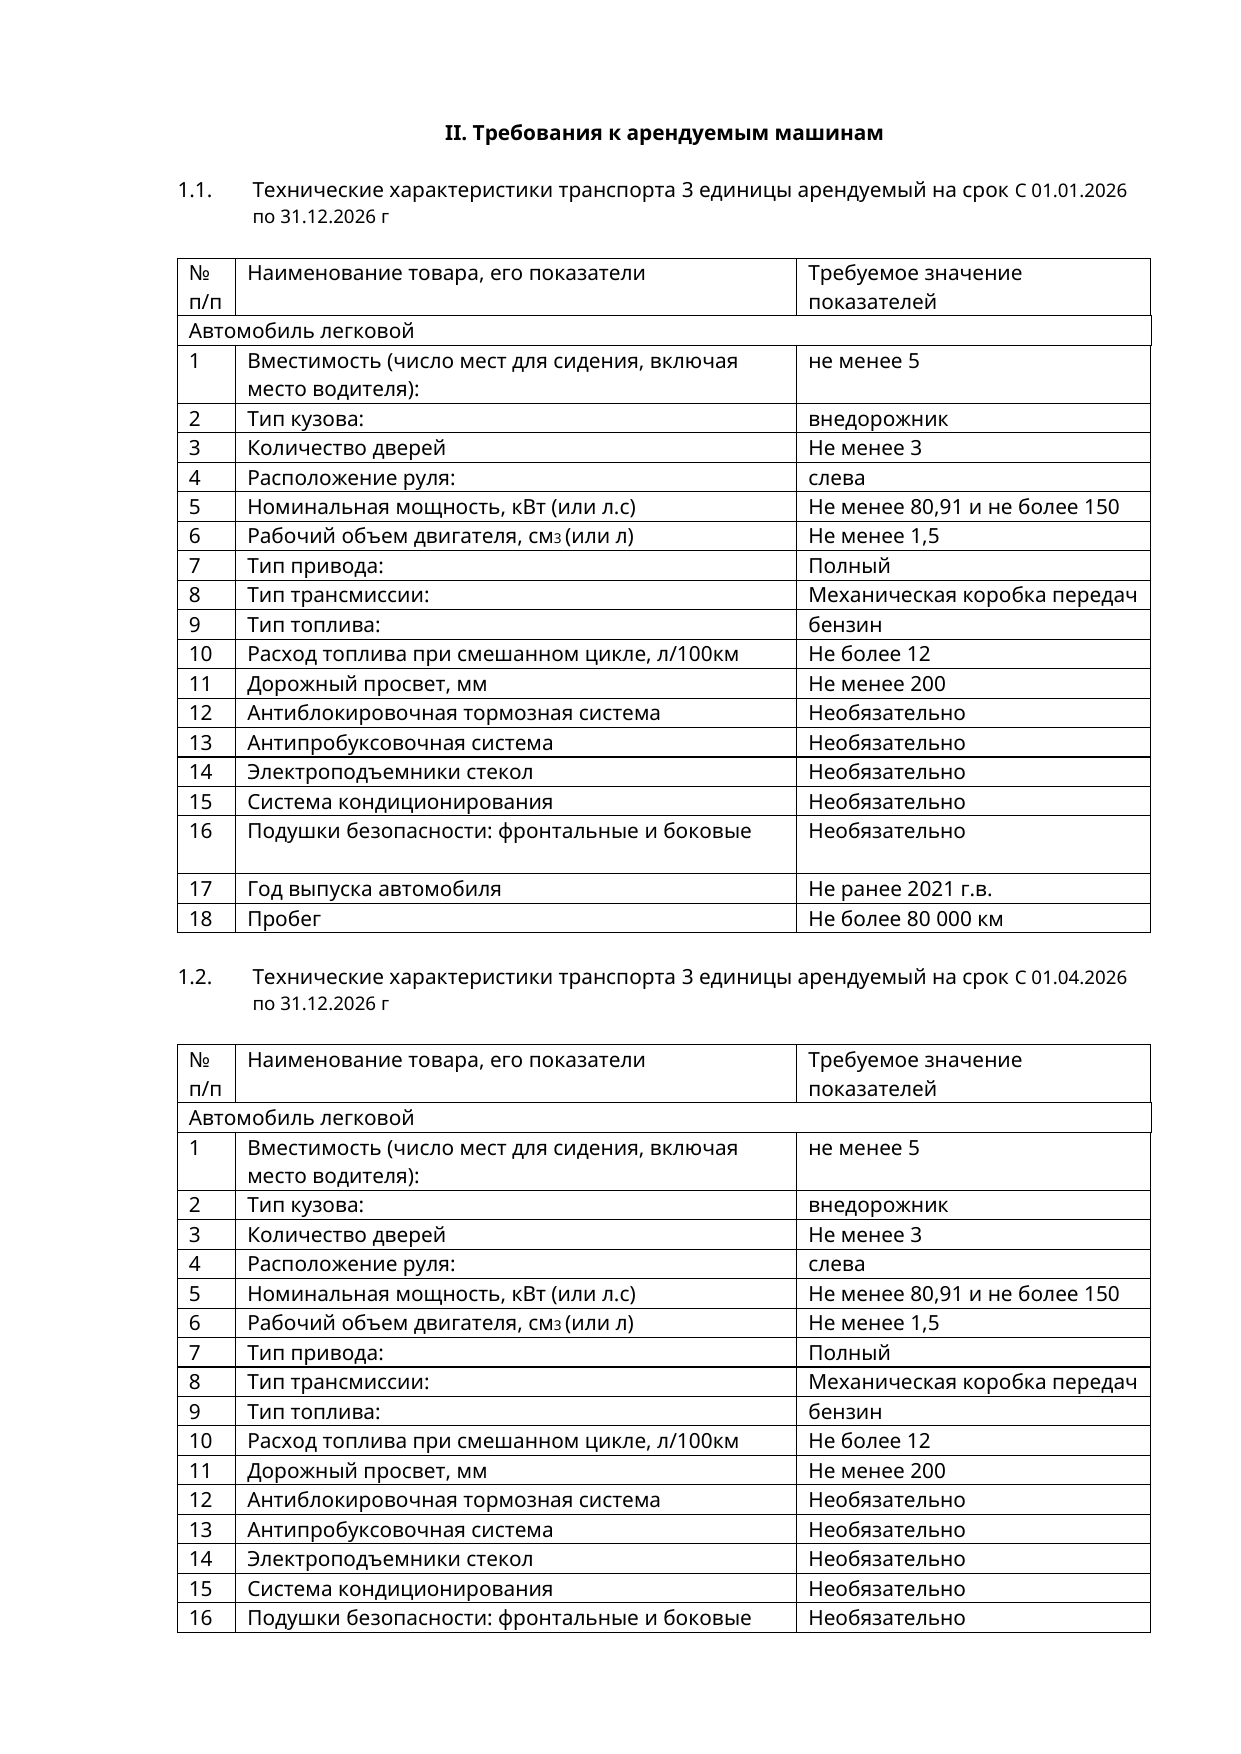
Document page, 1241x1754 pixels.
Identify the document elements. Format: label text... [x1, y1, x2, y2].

table_cell Тип трансмиссии: [236, 1368, 796, 1396]
table_cell Система кондиционирования [236, 787, 796, 815]
table_cell Антипробуксовочная система [236, 728, 796, 756]
table_cell Не ранее 2021 г.в. [797, 874, 1150, 903]
table_cell Необязательно [797, 1485, 1150, 1514]
table_cell 5 [178, 492, 235, 521]
table_cell Не более 12 [797, 640, 1150, 668]
table_header Наименование товара, его показатели [236, 259, 796, 315]
table_cell 8 [178, 1368, 235, 1396]
table_cell 2 [178, 404, 235, 432]
table_cell Не менее 3 [797, 433, 1150, 462]
table_cell Система кондиционирования [236, 1574, 796, 1602]
table_cell Электроподъемники стекол [236, 758, 796, 786]
table_cell Номинальная мощность, кВт (или л.с) [236, 492, 796, 521]
table_cell слева [797, 1250, 1150, 1278]
table_cell Необязательно [797, 758, 1150, 786]
table_cell 14 [178, 758, 235, 786]
table_cell Электроподъемники стекол [236, 1544, 796, 1573]
table_cell 9 [178, 1397, 235, 1425]
table_cell 6 [178, 522, 235, 550]
table_cell Рабочий объем двигателя, см3 (или л) [236, 522, 796, 550]
table_cell Не менее 3 [797, 1220, 1150, 1248]
table_cell 4 [178, 463, 235, 491]
table_cell Механическая коробка передач [797, 1368, 1150, 1396]
table_cell внедорожник [797, 1191, 1150, 1219]
table_cell 13 [178, 728, 235, 756]
table_cell 9 [178, 610, 235, 638]
list Технические характеристики транспорта 3 единицы арендуемый на срок С 01.01.2026 по 31.12.2026 г [177, 175, 1152, 229]
table_header Требуемое значение показателей [797, 259, 1150, 315]
table_cell Вместимость (число мест для сидения, включая место водителя): [236, 1133, 796, 1189]
table_cell Расход топлива при смешанном цикле, л/100км [236, 640, 796, 668]
table_cell 1 [178, 1133, 235, 1189]
table_cell Тип привода: [236, 551, 796, 579]
table_cell Автомобиль легковой [178, 316, 1151, 345]
table_cell 15 [178, 787, 235, 815]
table_cell Антиблокировочная тормозная система [236, 699, 796, 727]
table_cell бензин [797, 1397, 1150, 1425]
table_cell Не менее 80,91 и не более 150 [797, 1279, 1150, 1307]
table_cell внедорожник [797, 404, 1150, 432]
table_cell Необязательно [797, 816, 1150, 873]
table_cell Антиблокировочная тормозная система [236, 1485, 796, 1514]
table_cell Расположение руля: [236, 1250, 796, 1278]
table_cell Дорожный просвет, мм [236, 1456, 796, 1484]
table_cell 4 [178, 1250, 235, 1278]
table_cell 7 [178, 551, 235, 579]
table_cell 1 [178, 346, 235, 403]
table_cell Количество дверей [236, 1220, 796, 1248]
table_cell 11 [178, 669, 235, 697]
table_cell 12 [178, 699, 235, 727]
table_cell 7 [178, 1338, 235, 1366]
table_cell Тип кузова: [236, 1191, 796, 1219]
table_header Требуемое значение показателей [797, 1045, 1150, 1102]
table_cell Тип топлива: [236, 1397, 796, 1425]
table_header № п/п [178, 259, 235, 315]
table_cell 16 [178, 1603, 235, 1632]
table_cell Необязательно [797, 699, 1150, 727]
table_cell 6 [178, 1309, 235, 1337]
table_cell Не менее 1,5 [797, 1309, 1150, 1337]
table_cell 3 [178, 433, 235, 462]
table_cell Рабочий объем двигателя, см3 (или л) [236, 1309, 796, 1337]
table_cell 15 [178, 1574, 235, 1602]
table_cell Необязательно [797, 1515, 1150, 1543]
table_cell Вместимость (число мест для сидения, включая место водителя): [236, 346, 796, 403]
table_cell Антипробуксовочная система [236, 1515, 796, 1543]
table_cell Тип привода: [236, 1338, 796, 1366]
table_cell Полный [797, 551, 1150, 579]
table_header Наименование товара, его показатели [236, 1045, 796, 1102]
table_header № п/п [178, 1045, 235, 1102]
table_cell 16 [178, 816, 235, 873]
table_cell Тип трансмиссии: [236, 581, 796, 609]
table_cell Тип топлива: [236, 610, 796, 638]
table_cell 10 [178, 640, 235, 668]
table_cell 14 [178, 1544, 235, 1573]
table_cell Расход топлива при смешанном цикле, л/100км [236, 1426, 796, 1455]
table_cell Подушки безопасности: фронтальные и боковые [236, 816, 796, 873]
table_cell не менее 5 [797, 1133, 1150, 1189]
table_cell Номинальная мощность, кВт (или л.с) [236, 1279, 796, 1307]
table_cell Не менее 1,5 [797, 522, 1150, 550]
table_cell 10 [178, 1426, 235, 1455]
table_cell Автомобиль легковой [178, 1103, 1151, 1132]
table_cell Необязательно [797, 728, 1150, 756]
table_cell 12 [178, 1485, 235, 1514]
table_cell 3 [178, 1220, 235, 1248]
table_cell бензин [797, 610, 1150, 638]
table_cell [236, 1603, 796, 1632]
table_cell 18 [178, 904, 235, 932]
table_cell слева [797, 463, 1150, 491]
table_cell 2 [178, 1191, 235, 1219]
table_cell не менее 5 [797, 346, 1150, 403]
table_cell 5 [178, 1279, 235, 1307]
table_cell 11 [178, 1456, 235, 1484]
table_cell 17 [178, 874, 235, 903]
table_cell Не более 12 [797, 1426, 1150, 1455]
table_cell Не менее 200 [797, 669, 1150, 697]
text II. Требования к арендуемым машинам [177, 118, 1152, 147]
table_cell Не менее 200 [797, 1456, 1150, 1484]
table_cell Тип кузова: [236, 404, 796, 432]
table_cell Полный [797, 1338, 1150, 1366]
table_cell Необязательно [797, 1603, 1150, 1632]
table_cell Механическая коробка передач [797, 581, 1150, 609]
table_cell 13 [178, 1515, 235, 1543]
table_cell Необязательно [797, 1544, 1150, 1573]
table_cell Пробег [236, 904, 796, 932]
table_cell Расположение руля: [236, 463, 796, 491]
table_cell Год выпуска автомобиля [236, 874, 796, 903]
table_cell Не более 80 000 км [797, 904, 1150, 932]
list Технические характеристики транспорта 3 единицы арендуемый на срок С 01.04.2026 по 31.12.2026 г [177, 962, 1152, 1016]
table_cell Необязательно [797, 1574, 1150, 1602]
table_cell Не менее 80,91 и не более 150 [797, 492, 1150, 521]
table_cell 8 [178, 581, 235, 609]
table_cell Необязательно [797, 787, 1150, 815]
table_cell Количество дверей [236, 433, 796, 462]
table_cell Дорожный просвет, мм [236, 669, 796, 697]
